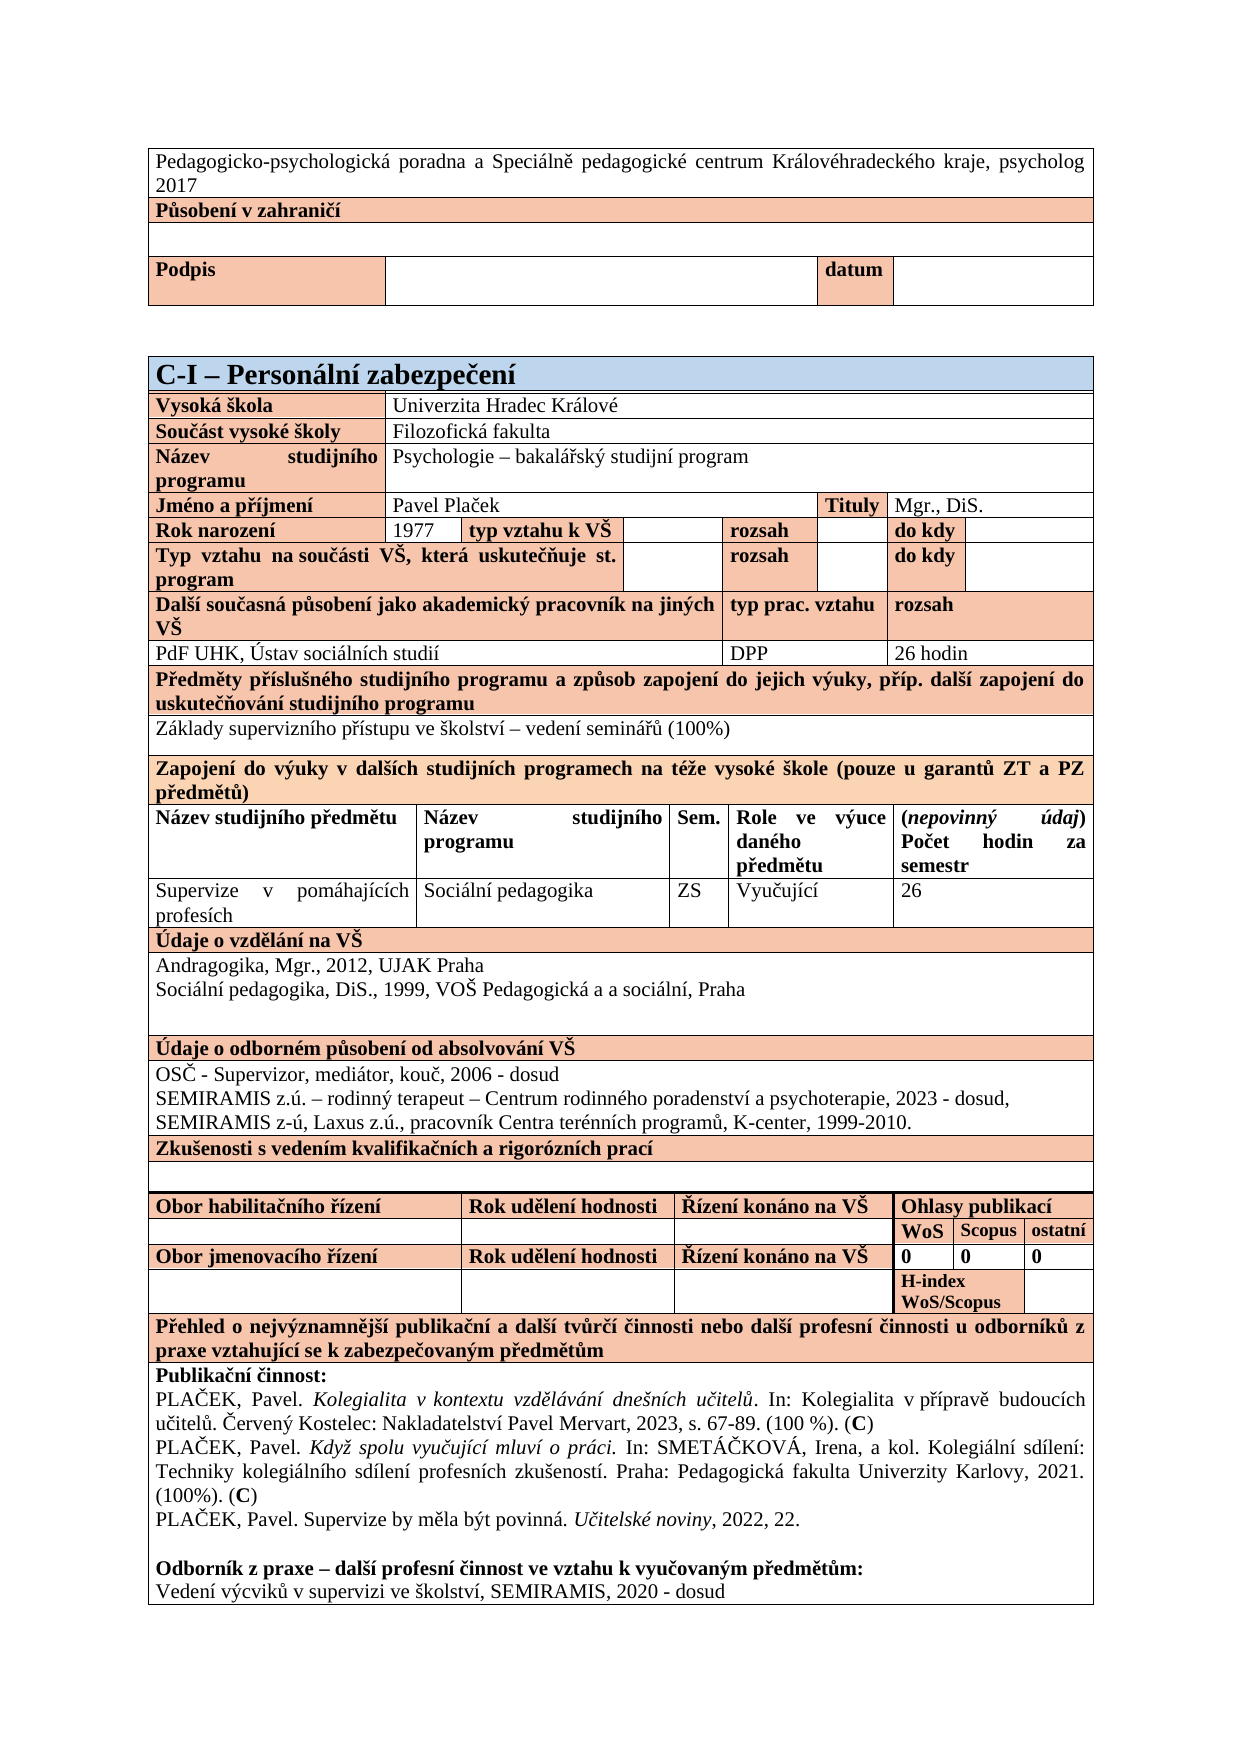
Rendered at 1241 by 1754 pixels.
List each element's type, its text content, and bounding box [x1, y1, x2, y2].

table_cell Typ vztahu na součásti VŠ, která uskutečňuje st. program [149, 543, 623, 591]
table_cell Tituly [818, 493, 887, 517]
table_cell [624, 543, 722, 591]
table_cell Scopus [954, 1219, 1024, 1243]
table_cell [149, 223, 1093, 256]
table_cell typ prac. vztahu [723, 592, 887, 640]
table_cell Obor jmenovacího řízení [149, 1245, 461, 1268]
table_cell Pavel Plaček [386, 493, 817, 517]
table_cell 0 [895, 1245, 953, 1268]
table_cell Další současná působení jako akademický pracovník na jiných VŠ [149, 592, 722, 640]
table_cell [818, 543, 887, 591]
table_cell Podpis [149, 257, 385, 305]
table_cell Název studijního programu [149, 444, 385, 492]
table_cell Název studijního programu [417, 805, 669, 877]
table_cell Řízení konáno na VŠ [675, 1194, 892, 1218]
table_cell [462, 1219, 674, 1243]
table_cell 26 [894, 879, 1093, 927]
table_cell rozsah [723, 543, 817, 591]
table_cell DPP [723, 641, 887, 665]
table_cell [966, 518, 1093, 542]
table_cell Sem. [670, 805, 728, 877]
table_cell H-index WoS/Scopus [895, 1270, 1024, 1313]
table_cell Rok narození [149, 518, 385, 542]
table_cell [1025, 1270, 1093, 1313]
table_cell Mgr., DiS. [888, 493, 1093, 517]
table_cell do kdy [888, 543, 965, 591]
table_cell [818, 518, 887, 542]
table_cell [149, 1162, 1093, 1191]
table_cell (nepovinný údaj) Počet hodin za semestr [894, 805, 1093, 877]
table_cell Supervize v pomáhajících profesích [149, 879, 416, 927]
table_cell Jméno a příjmení [149, 493, 385, 517]
table_cell Název studijního předmětu [149, 805, 416, 877]
table_cell Rok udělení hodnosti [462, 1194, 674, 1218]
table_cell Přehled o nejvýznamnější publikační a další tvůrčí činnosti nebo další profesní činnosti u odborníků z praxe vztahující se k zabezpečovaným předmětům [149, 1314, 1093, 1362]
table_cell 26 hodin [888, 641, 1093, 665]
table_cell ZS [670, 879, 728, 927]
table_cell Základy supervizního přístupu ve školství – vedení seminářů (100%) [149, 716, 1093, 755]
table_cell do kdy [888, 518, 965, 542]
table_cell Součást vysoké školy [149, 419, 385, 443]
table_cell Andragogika, Mgr., 2012, UJAK Praha Sociální pedagogika, DiS., 1999, VOŠ Pedagogická a a sociální, Praha [149, 953, 1093, 1035]
table_cell Publikační činnost: PLAČEK, Pavel. Kolegialita v kontextu vzdělávání dnešních učitelů. In: Kolegialita v přípravě budoucích učitelů. Červený Kostelec: Nakladatelství Pavel Mervart, 2023, s. 67-89. (100 %). (C) PLAČEK, Pavel. Když spolu vyučující mluví o práci. In: SMETÁČKOVÁ, Irena, a kol. Kolegiální sdílení: Techniky kolegiálního sdílení profesních zkušeností. Praha: Pedagogická fakulta Univerzity Karlovy, 2021. (100%). (C) PLAČEK, Pavel. Supervize by měla být povinná. Učitelské noviny, 2022, 22. Odborník z praxe – další profesní činnost ve vztahu k vyučovaným předmětům: Vedení výcviků v supervizi ve školství, SEMIRAMIS, 2020 - dosud [149, 1363, 1093, 1603]
table_cell PdF UHK, Ústav sociálních studií [149, 641, 722, 665]
table_cell [386, 257, 817, 305]
table_cell 1977 [386, 518, 461, 542]
table_cell Působení v zahraničí [149, 198, 1093, 222]
table_cell Rok udělení hodnosti [462, 1245, 674, 1268]
table_cell [462, 1270, 674, 1313]
table_cell Předměty příslušného studijního programu a způsob zapojení do jejich výuky, příp. další zapojení do uskutečňování studijního programu [149, 666, 1093, 714]
table_cell [675, 1270, 892, 1313]
table_cell ostatní [1025, 1219, 1093, 1243]
table_cell Řízení konáno na VŠ [675, 1245, 892, 1268]
table_cell Filozofická fakulta [386, 419, 1093, 443]
table_cell Údaje o vzdělání na VŠ [149, 928, 1093, 952]
table_cell typ vztahu k VŠ [462, 518, 623, 542]
table_cell 0 [954, 1245, 1024, 1268]
table_cell OSČ - Supervizor, mediátor, kouč, 2006 - dosud SEMIRAMIS z.ú. – rodinný terapeut – Centrum rodinného poradenství a psychoterapie, 2023 - dosud, SEMIRAMIS z-ú, Laxus z.ú., pracovník Centra terénních programů, K-center, 1999-2010. [149, 1061, 1093, 1135]
table_cell rozsah [723, 518, 817, 542]
table_cell Vysoká škola [149, 394, 385, 417]
table_header C-I – Personální zabezpečení [149, 357, 1093, 390]
table_cell Sociální pedagogika [417, 879, 669, 927]
table_cell [149, 1270, 461, 1313]
table_cell [149, 1219, 461, 1243]
table_cell Ohlasy publikací [895, 1194, 1093, 1218]
table_cell [624, 518, 722, 542]
table_cell Psychologie – bakalářský studijní program [386, 444, 1093, 492]
table_cell WoS [895, 1219, 953, 1243]
table_cell Zkušenosti s vedením kvalifikačních a rigorózních prací [149, 1136, 1093, 1161]
table_cell Zapojení do výuky v dalších studijních programech na téže vysoké škole (pouze u garantů ZT a PZ předmětů) [149, 756, 1093, 804]
table_cell Údaje o odborném působení od absolvování VŠ [149, 1036, 1093, 1060]
table_cell [894, 257, 1093, 305]
table_cell Vyučující [729, 879, 893, 927]
table_cell Role ve výuce daného předmětu [729, 805, 893, 877]
table_cell [675, 1219, 892, 1243]
table_cell rozsah [888, 592, 1093, 640]
table_cell [966, 543, 1093, 591]
table_cell Univerzita Hradec Králové [386, 394, 1093, 417]
table_cell 0 [1025, 1245, 1093, 1268]
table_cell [149, 149, 1093, 197]
table_cell Obor habilitačního řízení [149, 1194, 461, 1218]
table_cell datum [818, 257, 893, 305]
